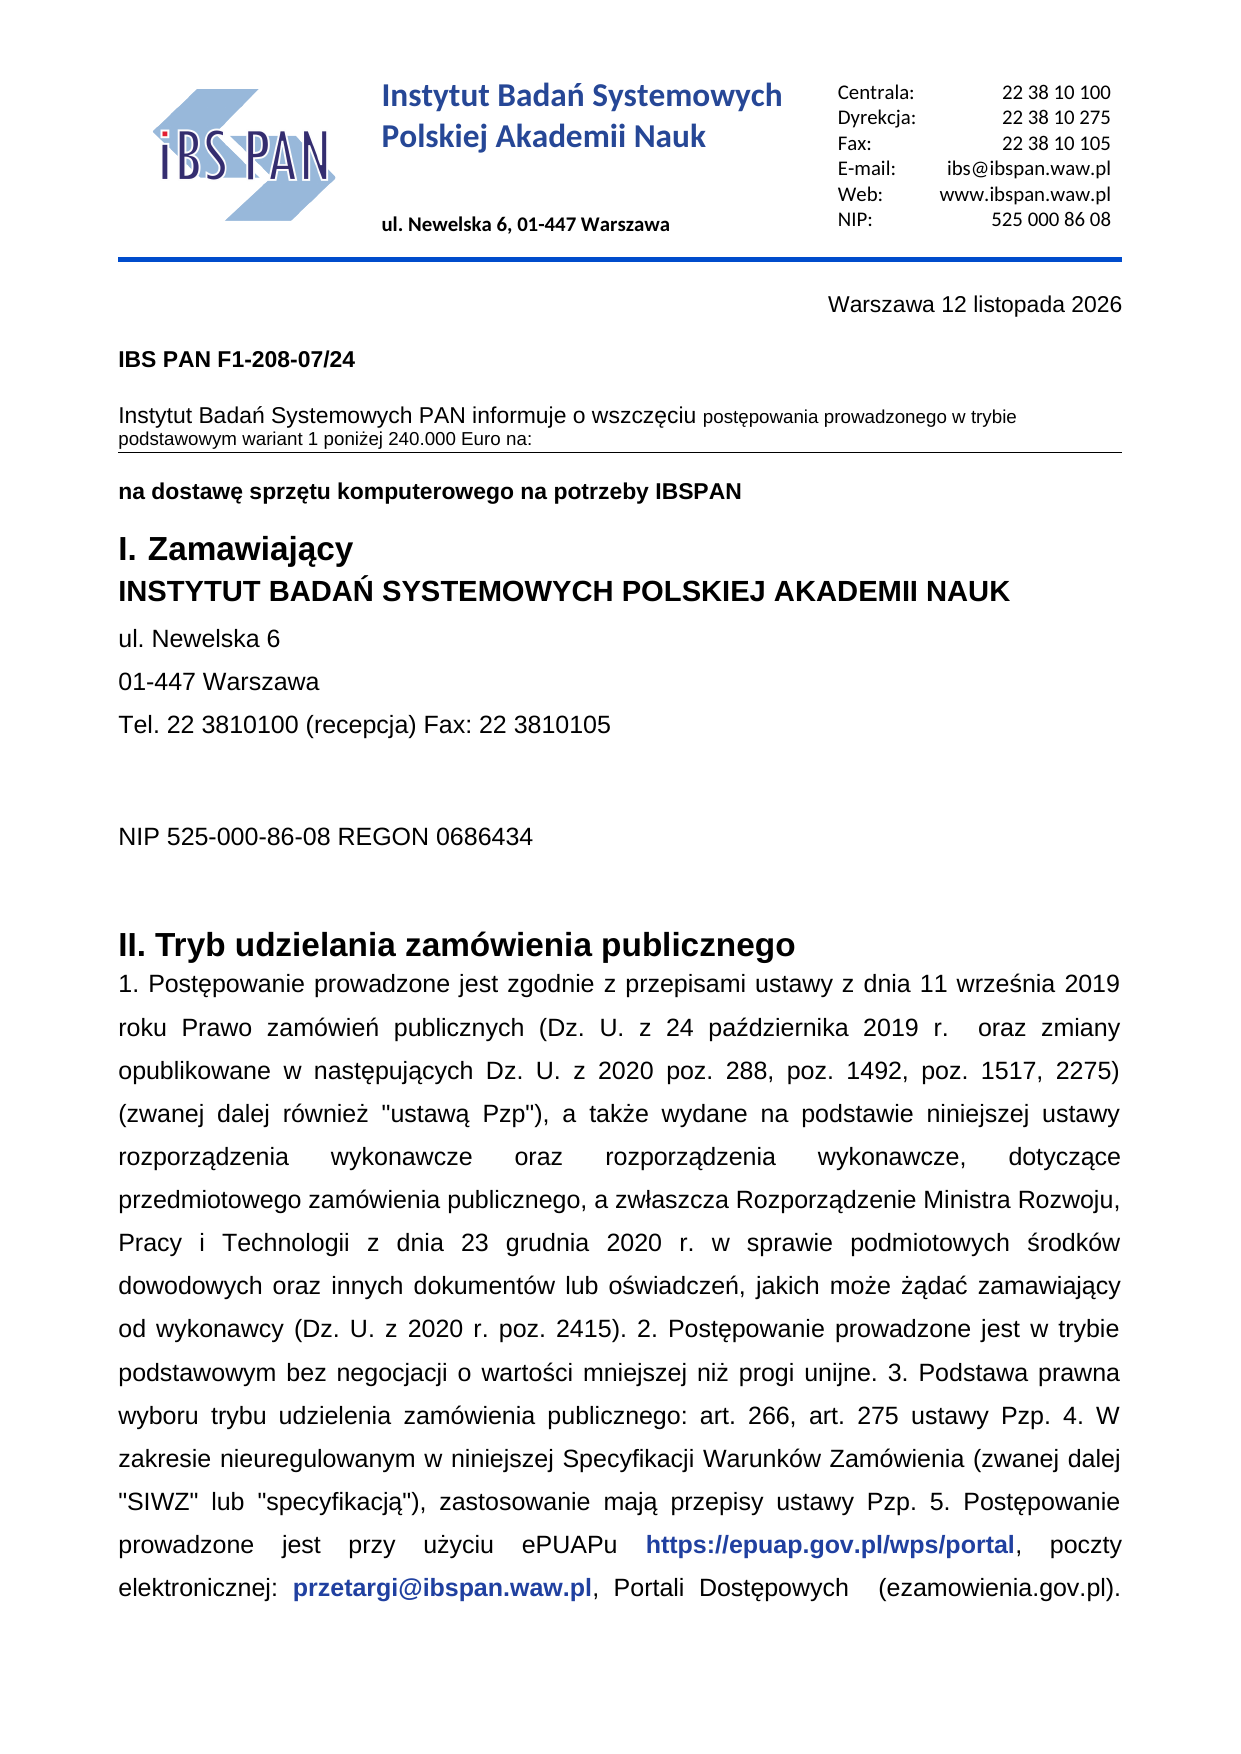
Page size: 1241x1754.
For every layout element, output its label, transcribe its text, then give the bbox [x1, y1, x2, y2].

text INSTYTUT BADAŃ SYSTEMOWYCH POLSKIEJ AKADEMII NAUK [118, 574, 1122, 607]
text Warszawa 15 listopada 2024 [118, 291, 1122, 317]
subtitle Zamawiający [118, 529, 1122, 568]
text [118, 969, 1122, 1602]
text 01-447 Warszawa [118, 667, 1122, 696]
text Tel. 22 3810100 (recepcja) Fax: 22 3810105 [118, 710, 1122, 739]
subtitle II. Tryb udzielania zamówienia publicznego [118, 925, 1122, 963]
text Instytut Badań Systemowych PAN informuje o wszczęciu postępowania prowadzonego w trybie podstawowym wariant 1 poniżej 240.000 Euro na: [118, 402, 1122, 452]
text na dostawę sprzętu komputerowego na potrzeby IBSPAN [118, 478, 1122, 504]
subtitle NIP 525-000-86-08 REGON 0686434 [118, 822, 1122, 850]
picture [152, 89, 336, 221]
text IBS PAN F1-208-07/24 [118, 346, 1122, 373]
text ul. Newelska 6 [118, 624, 1122, 653]
